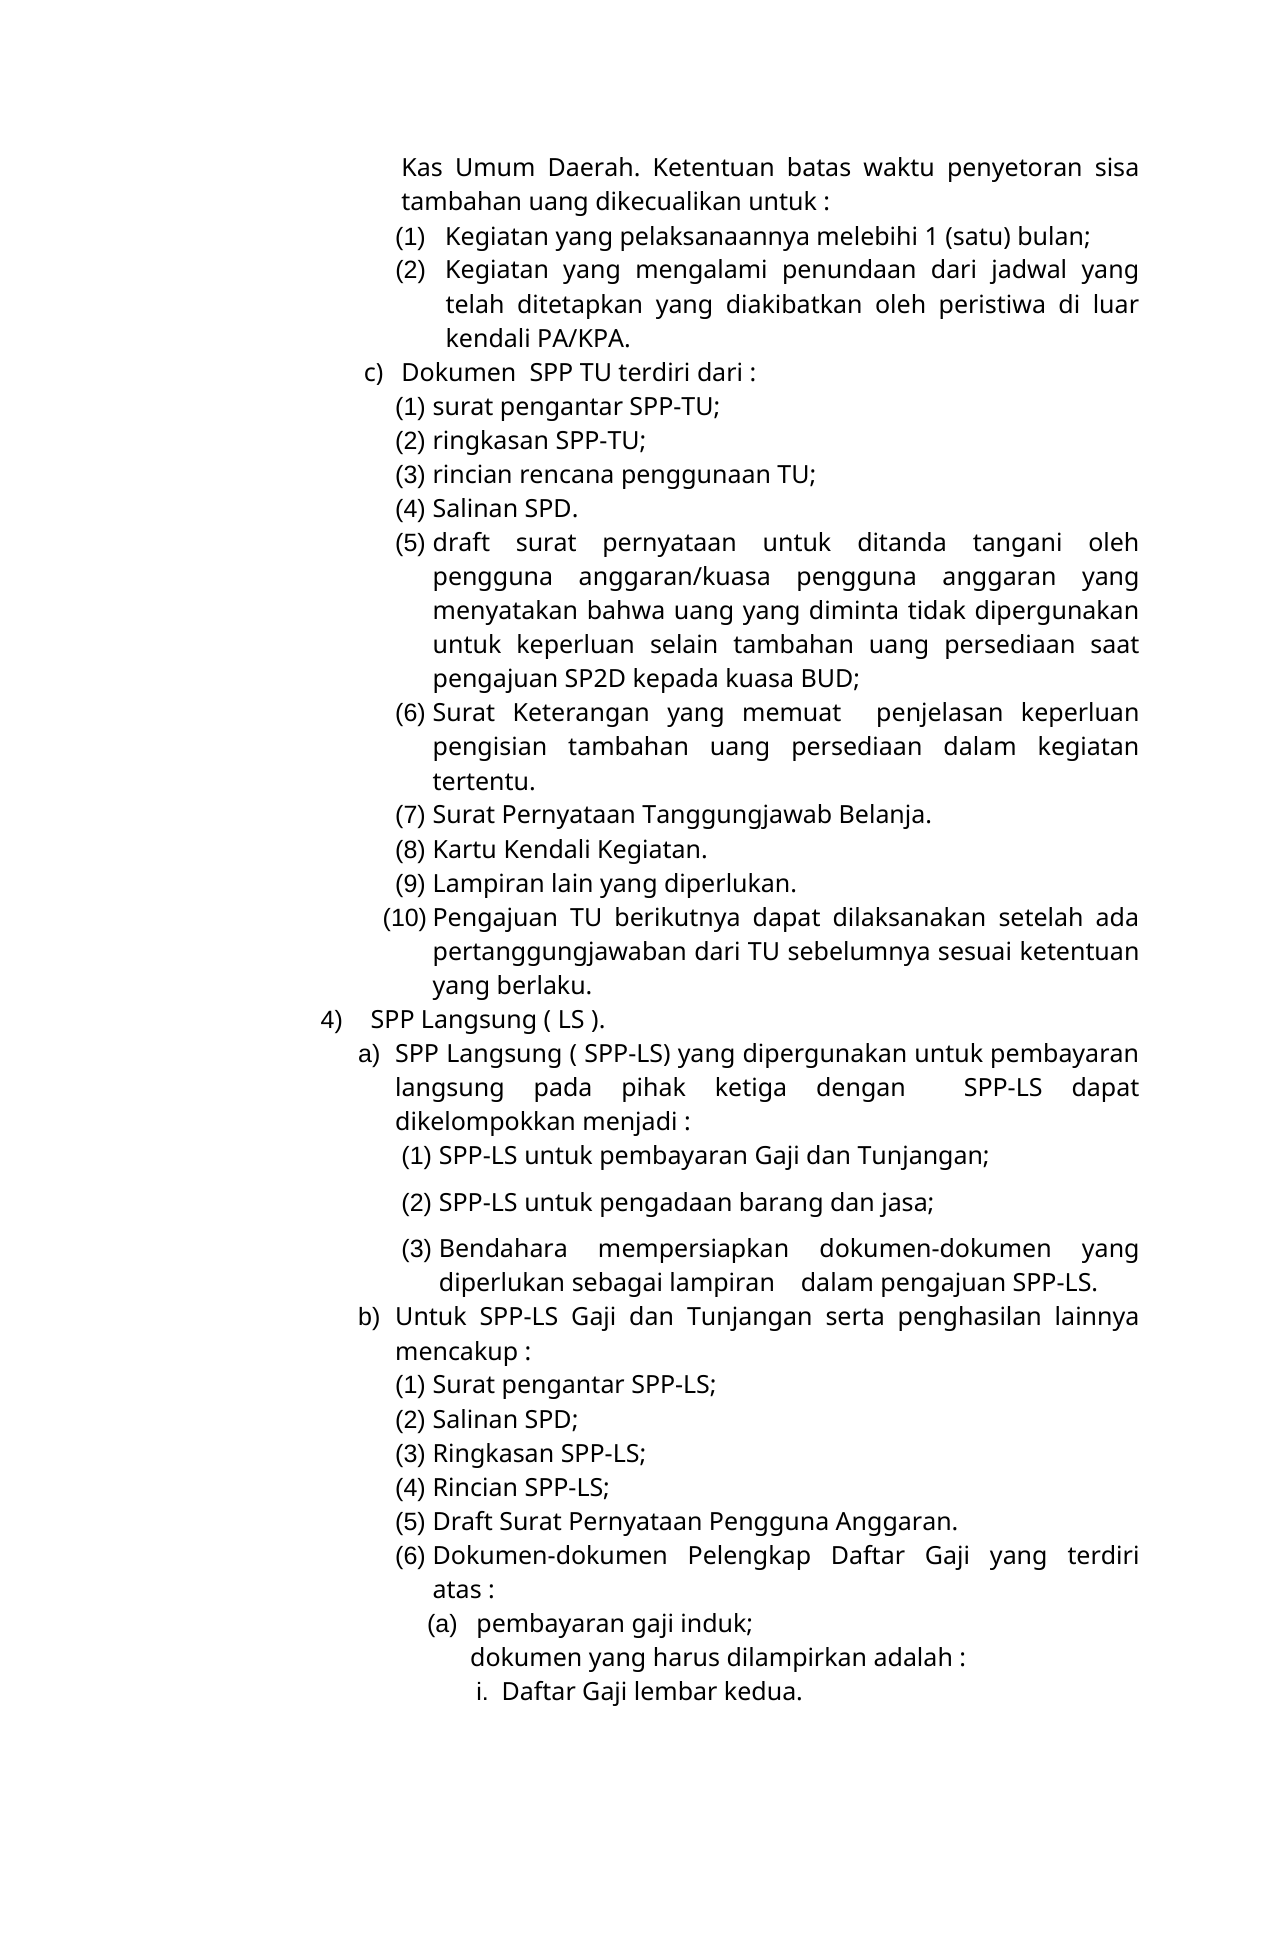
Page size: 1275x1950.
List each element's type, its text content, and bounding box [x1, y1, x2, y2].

list SPP-LS untuk pembayaran Gaji dan Tunjangan; [401, 1138, 1140, 1172]
list Untuk SPP-LS Gaji dan Tunjangan serta penghasilan lainnya mencakup : [358, 1299, 1140, 1367]
list SPP-LS untuk pengadaan barang dan jasa; [401, 1184, 1140, 1218]
list rincian rencana penggunaan TU; [395, 457, 1140, 491]
list Kegiatan yang pelaksanaannya melebihi 1 (satu) bulan; [395, 218, 1140, 252]
list Dokumen-dokumen Pelengkap Daftar Gaji yang terdiri atas : [395, 1537, 1140, 1606]
list draft surat pernyataan untuk ditanda tangani oleh pengguna anggaran/kuasa pengguna anggaran yang menyatakan bahwa uang yang diminta tidak dipergunakan untuk keperluan selain tambahan uang persediaan saat pengajuan SP2D kepada kuasa BUD; [395, 525, 1140, 695]
list Salinan SPD; [395, 1401, 1140, 1435]
list ringkasan SPP-TU; [395, 422, 1140, 457]
list Pengajuan TU berikutnya dapat dilaksanakan setelah ada pertanggungjawaban dari TU sebelumnya sesuai ketentuan yang berlaku. [382, 899, 1140, 1002]
list Kegiatan yang mengalami penundaan dari jadwal yang telah ditetapkan yang diakibatkan oleh peristiwa di luar kendali PA/KPA. [395, 252, 1140, 354]
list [364, 150, 1140, 218]
list Salinan SPD. [395, 491, 1140, 525]
list SPP Langsung ( SPP-LS) yang dipergunakan untuk pembayaran langsung pada pihak ketiga dengan SPP-LS dapat dikelompokkan menjadi : [358, 1036, 1140, 1138]
list Lampiran lain yang diperlukan. [395, 865, 1140, 899]
list Daftar Gaji lembar kedua. [476, 1674, 1140, 1708]
list surat pengantar SPP-TU; [395, 388, 1140, 422]
list Surat pengantar SPP-LS; [395, 1367, 1140, 1401]
list Draft Surat Pernyataan Pengguna Anggaran. [395, 1503, 1140, 1537]
list Bendahara mempersiapkan dokumen-dokumen yang diperlukan sebagai lampiran dalam pengajuan SPP-LS. [401, 1231, 1140, 1299]
text dokumen yang harus dilampirkan adalah : [470, 1640, 1140, 1674]
list Kartu Kendali Kegiatan. [395, 831, 1140, 865]
list Ringkasan SPP-LS; [395, 1435, 1140, 1469]
list Surat Pernyataan Tanggungjawab Belanja. [395, 797, 1140, 831]
list Rincian SPP-LS; [395, 1469, 1140, 1503]
list SPP Langsung ( LS ). [320, 1002, 1140, 1036]
list pembayaran gaji induk; [457, 1606, 1140, 1640]
list Surat Keterangan yang memuat penjelasan keperluan pengisian tambahan uang persediaan dalam kegiatan tertentu. [395, 695, 1140, 797]
list Dokumen SPP TU terdiri dari : [364, 354, 1140, 388]
